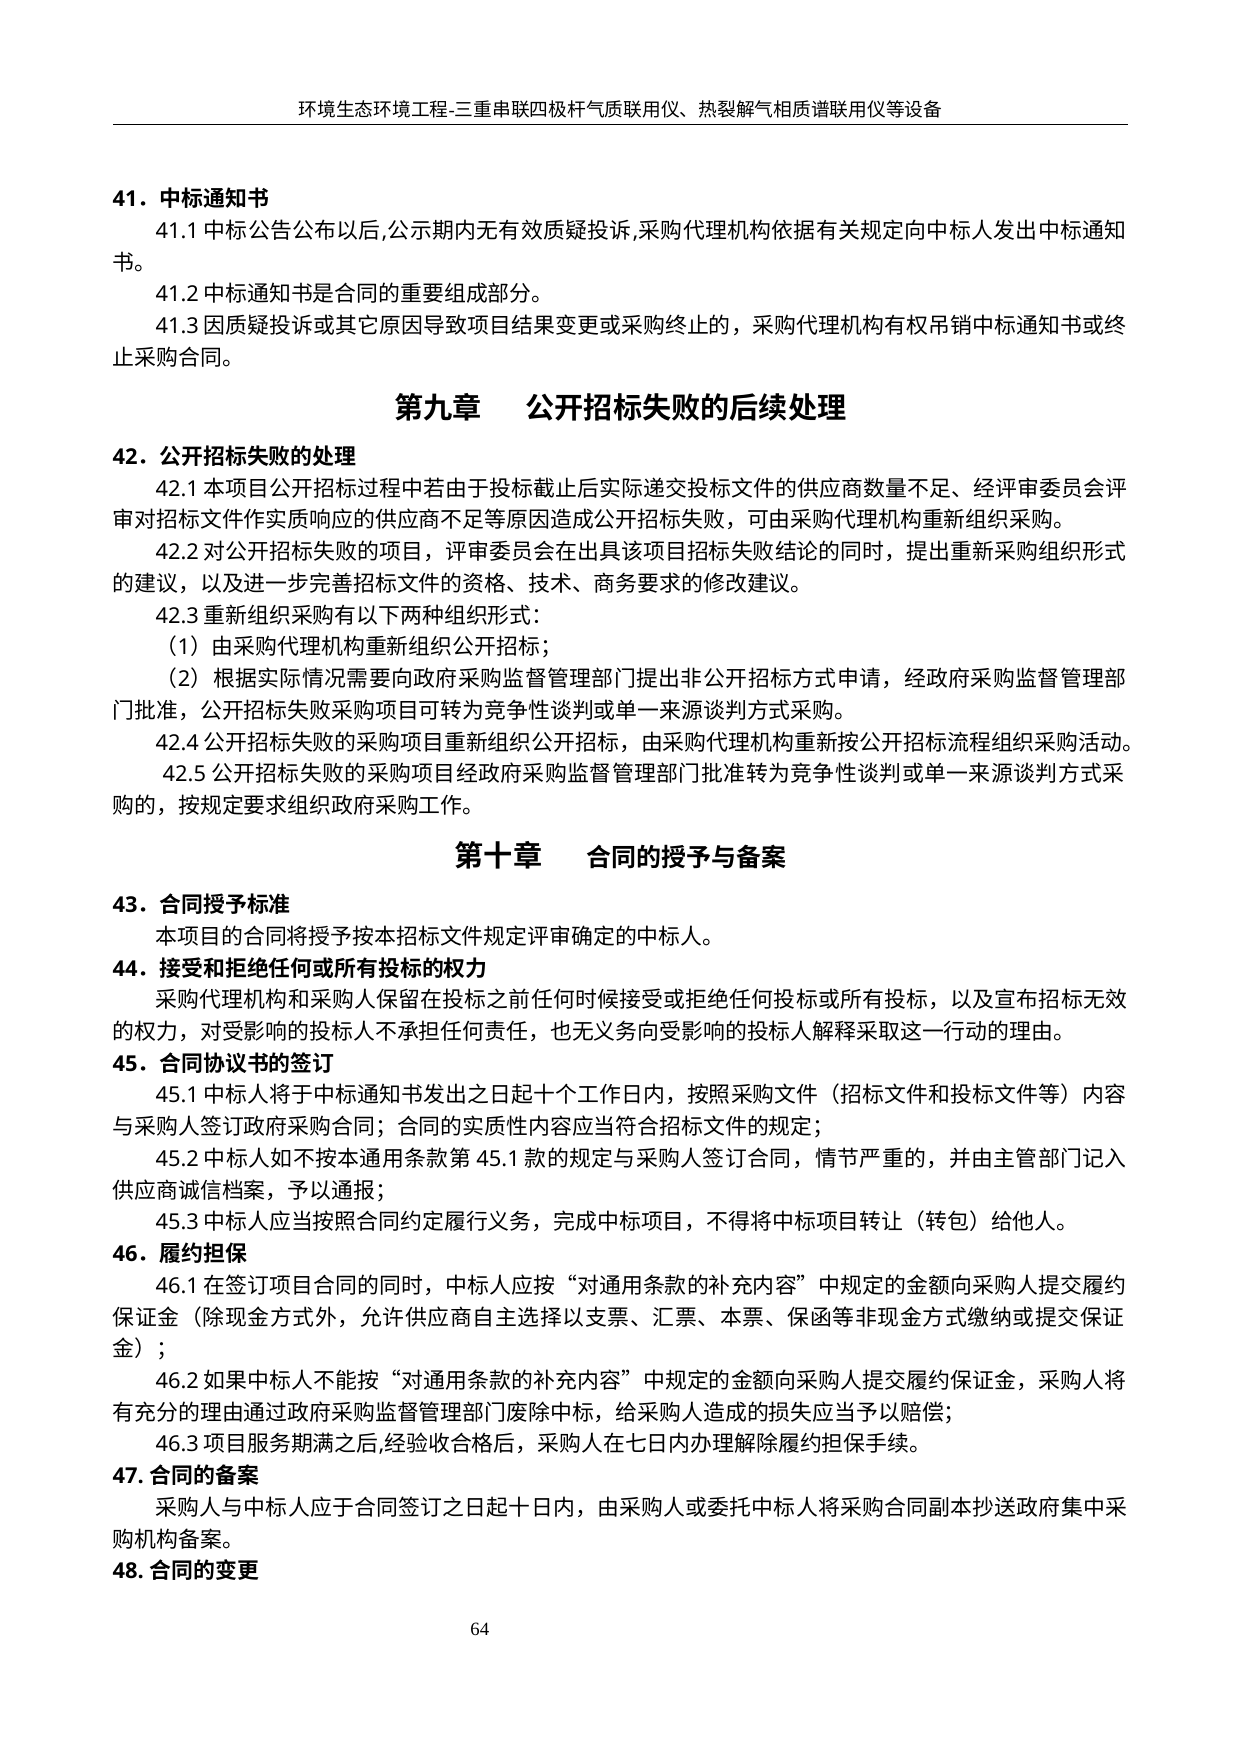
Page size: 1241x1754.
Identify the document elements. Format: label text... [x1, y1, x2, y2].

text 47. 合同的备案 [112, 1458, 1128, 1490]
text 43．合同授予标准 [112, 887, 1128, 919]
list 公开招标失败的后续处理 [112, 384, 1128, 426]
text 42.2对公开招标失败的项目，评审委员会在出具该项目招标失败结论的同时，提出重新采购组织形式的建议，以及进一步完善招标文件的资格、技术、商务要求的修改建议。 [112, 534, 1128, 598]
text 42.4公开招标失败的采购项目重新组织公开招标，由采购代理机构重新按公开招标流程组织采购活动。 [112, 724, 1128, 756]
text 46．履约担保 [112, 1236, 1128, 1268]
text 41.3因质疑投诉或其它原因导致项目结果变更或采购终止的，采购代理机构有权吊销中标通知书或终止采购合同。 [112, 308, 1128, 372]
text 42.3重新组织采购有以下两种组织形式： [112, 598, 1128, 629]
text 采购代理机构和采购人保留在投标之前任何时候接受或拒绝任何投标或所有投标，以及宣布招标无效的权力，对受影响的投标人不承担任何责任，也无义务向受影响的投标人解释采取这一行动的理由。 [112, 982, 1128, 1046]
text 本项目的合同将授予按本招标文件规定评审确定的中标人。 [112, 919, 1128, 951]
text 41.2中标通知书是合同的重要组成部分。 [112, 276, 1128, 308]
text 41.1中标公告公布以后,公示期内无有效质疑投诉,采购代理机构依据有关规定向中标人发出中标通知书。 [112, 213, 1128, 276]
text 45.1中标人将于中标通知书发出之日起十个工作日内，按照采购文件（招标文件和投标文件等）内容与采购人签订政府采购合同；合同的实质性内容应当符合招标文件的规定； [112, 1077, 1128, 1141]
text 采购人与中标人应于合同签订之日起十日内，由采购人或委托中标人将采购合同副本抄送政府集中采购机构备案。 [112, 1490, 1128, 1553]
list 合同的授予与备案 [112, 832, 1128, 874]
text 42．公开招标失败的处理 [112, 439, 1128, 471]
text 42.5公开招标失败的采购项目经政府采购监督管理部门批准转为竞争性谈判或单一来源谈判方式采购的，按规定要求组织政府采购工作。 [112, 756, 1128, 820]
text 45．合同协议书的签订 [112, 1046, 1128, 1077]
text 44．接受和拒绝任何或所有投标的权力 [112, 951, 1128, 982]
text 45.3中标人应当按照合同约定履行义务，完成中标项目，不得将中标项目转让（转包）给他人。 [112, 1204, 1128, 1236]
text 46.3项目服务期满之后,经验收合格后，采购人在七日内办理解除履约担保手续。 [112, 1426, 1128, 1458]
text （2）根据实际情况需要向政府采购监督管理部门提出非公开招标方式申请，经政府采购监督管理部门批准，公开招标失败采购项目可转为竞争性谈判或单一来源谈判方式采购。 [112, 661, 1128, 724]
text 46.2如果中标人不能按“对通用条款的补充内容”中规定的金额向采购人提交履约保证金，采购人将有充分的理由通过政府采购监督管理部门废除中标，给采购人造成的损失应当予以赔偿； [112, 1363, 1128, 1426]
text 48. 合同的变更 [112, 1553, 1128, 1585]
text 45.2中标人如不按本通用条款第45.1款的规定与采购人签订合同，情节严重的，并由主管部门记入供应商诚信档案，予以通报； [112, 1141, 1128, 1204]
text （1）由采购代理机构重新组织公开招标； [112, 629, 1128, 661]
text 41．中标通知书 [112, 181, 1128, 213]
text 42.1本项目公开招标过程中若由于投标截止后实际递交投标文件的供应商数量不足、经评审委员会评审对招标文件作实质响应的供应商不足等原因造成公开招标失败，可由采购代理机构重新组织采购。 [112, 471, 1128, 534]
text 46.1在签订项目合同的同时，中标人应按“对通用条款的补充内容”中规定的金额向采购人提交履约保证金（除现金方式外，允许供应商自主选择以支票、汇票、本票、保函等非现金方式缴纳或提交保证金）； [112, 1268, 1128, 1363]
